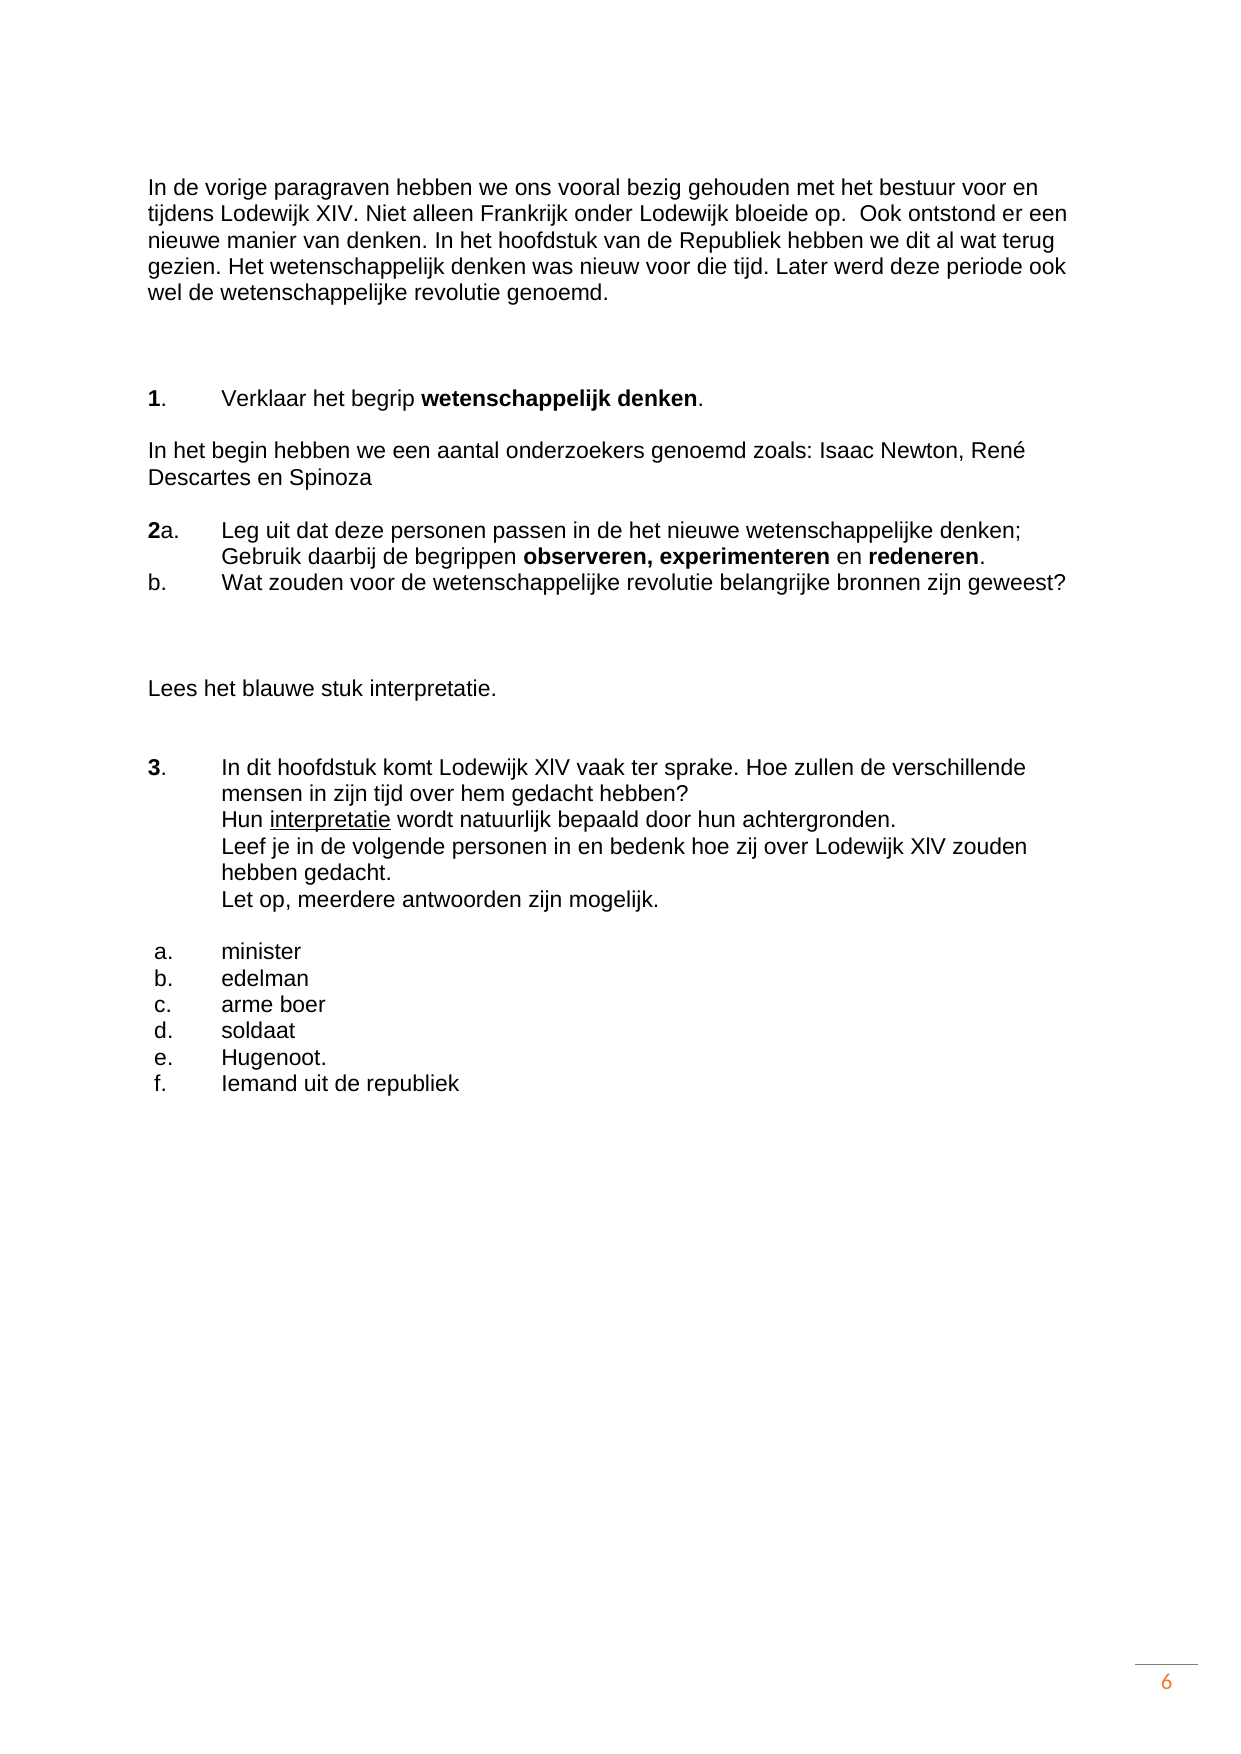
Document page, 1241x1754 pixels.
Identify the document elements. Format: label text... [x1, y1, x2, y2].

text Lees het blauwe stuk interpretatie. [148, 675, 1093, 701]
text In de vorige paragraven hebben we ons vooral bezig gehouden met het bestuur voor en [148, 174, 1093, 200]
text Hun interpretatie wordt natuurlijk bepaald door hun achtergronden. Leef je in de volgende personen in en bedenk hoe zij over Lodewijk XlV zouden hebben gedacht. Let op, meerdere antwoorden zijn mogelijk. [148, 806, 1093, 912]
text b. edelman [148, 964, 1093, 991]
text a. minister [148, 938, 1093, 964]
text nieuwe manier van denken. In het hoofdstuk van de Republiek hebben we dit al wat terug [148, 227, 1093, 253]
text wel de wetenschappelijke revolutie genoemd. [148, 279, 1093, 306]
text d. soldaat [148, 1017, 1093, 1044]
text e. Hugenoot. [148, 1044, 1093, 1070]
text Descartes en Spinoza [148, 464, 1093, 490]
text Gebruik daarbij de begrippen observeren, experimenteren en redeneren. [148, 543, 1093, 569]
text In het begin hebben we een aantal onderzoekers genoemd zoals: Isaac Newton, René [148, 437, 1093, 464]
text 3. In dit hoofdstuk komt Lodewijk XlV vaak ter sprake. Hoe zullen de verschillende mensen in zijn tijd over hem gedacht hebben? [148, 754, 1093, 806]
text tijdens Lodewijk XIV. Niet alleen Frankrijk onder Lodewijk bloeide op. Ook ontstond er een [148, 200, 1093, 227]
text 2a. Leg uit dat deze personen passen in de het nieuwe wetenschappelijke denken; [148, 517, 1093, 543]
text c. arme boer [148, 991, 1093, 1017]
text 1. Verklaar het begrip wetenschappelijk denken. [148, 385, 1093, 411]
text b. Wat zouden voor de wetenschappelijke revolutie belangrijke bronnen zijn geweest? [148, 569, 1093, 596]
text gezien. Het wetenschappelijk denken was nieuw voor die tijd. Later werd deze periode ook [148, 253, 1093, 279]
text f. Iemand uit de republiek [148, 1070, 1093, 1096]
